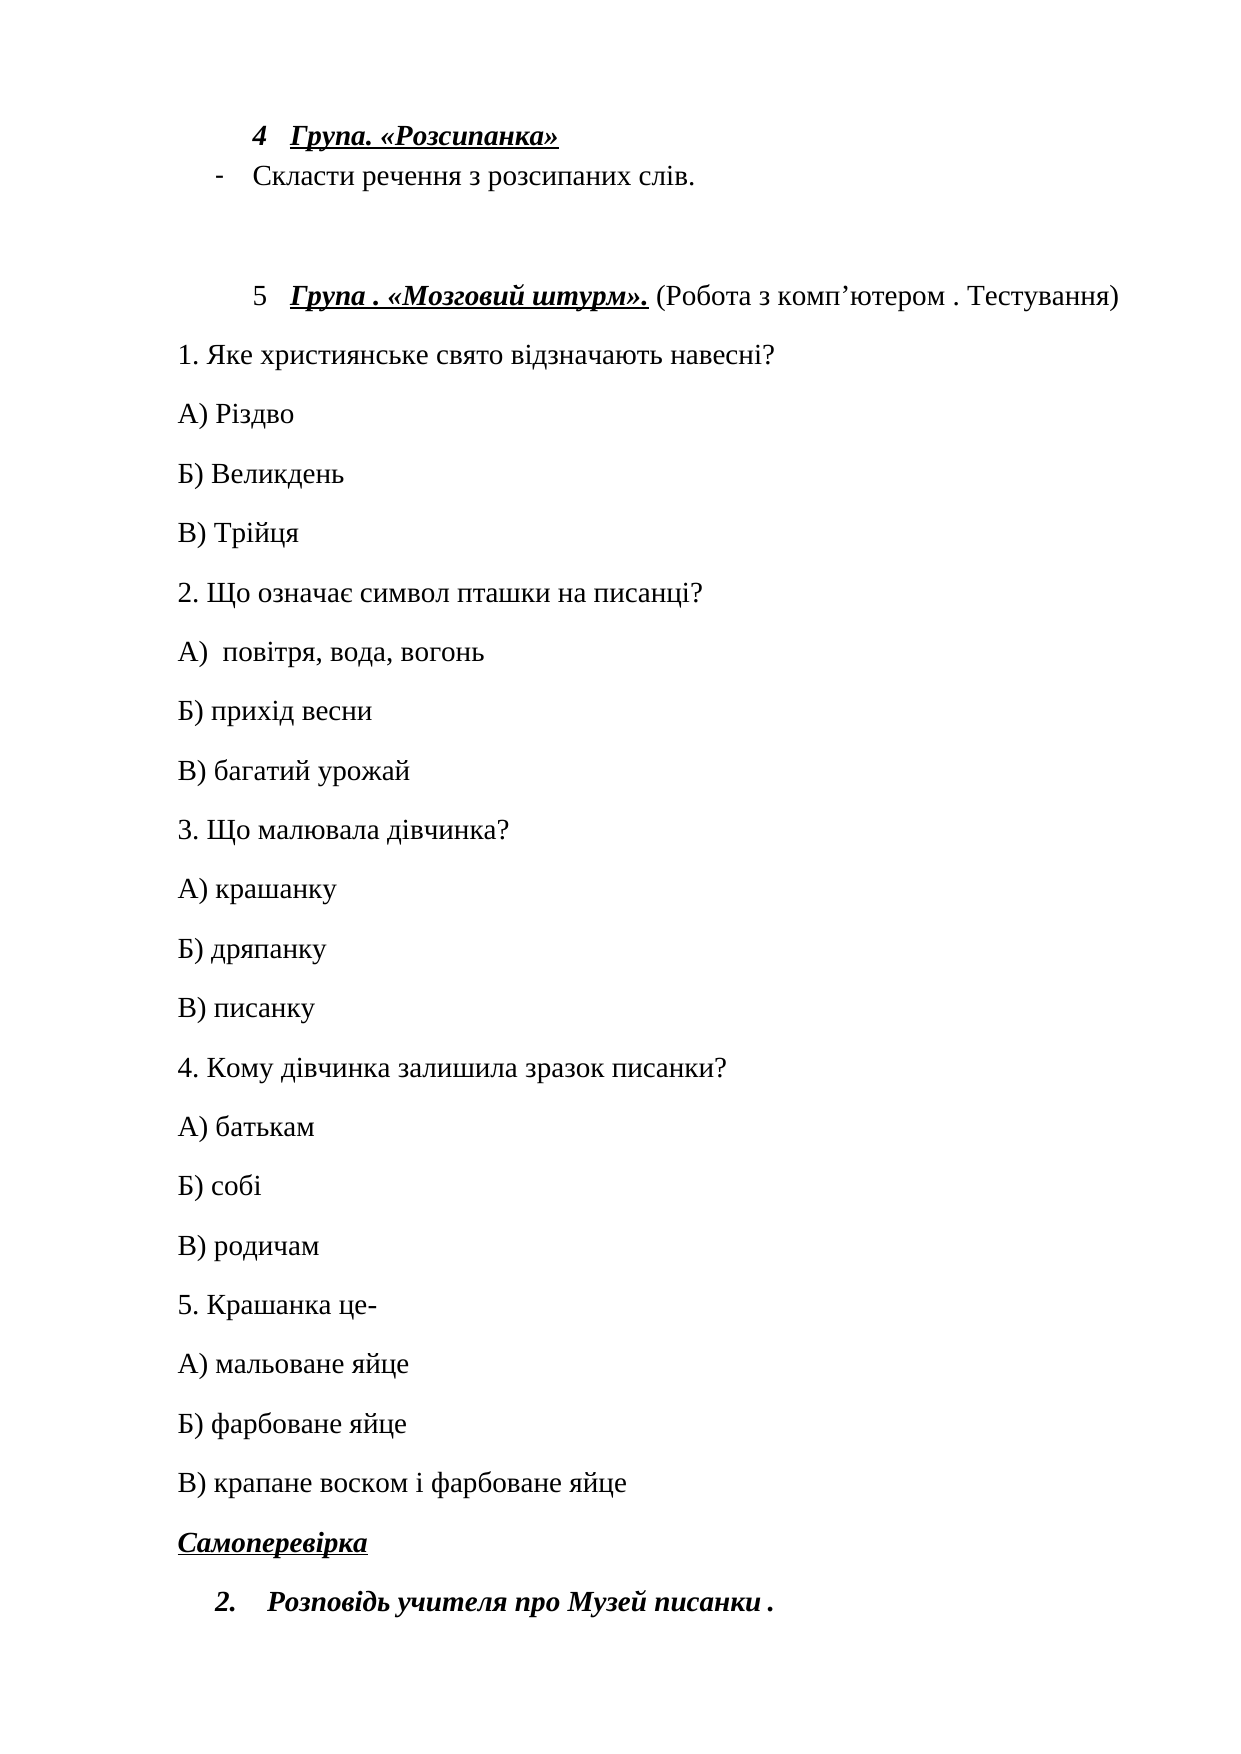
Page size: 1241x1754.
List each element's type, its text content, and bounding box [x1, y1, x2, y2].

text А) повітря, вода, вогонь [177, 634, 1152, 668]
text А) мальоване яйце [177, 1347, 1152, 1380]
text В) Трійця [177, 515, 1152, 549]
text В) родичам [177, 1228, 1152, 1261]
text 5. Крашанка це- [177, 1287, 1152, 1321]
text В) багатий урожай [177, 753, 1152, 786]
text 3. Що малювала дівчинка? [177, 812, 1152, 846]
list Скласти речення з розсипаних слів. [215, 157, 1152, 192]
text 2. Що означає символ пташки на писанці? [177, 575, 1152, 608]
text А) Різдво [177, 397, 1152, 430]
text Б) Великдень [177, 456, 1152, 489]
list Група . «Мозговий штурм». (Робота з комп’ютером . Тестування) [252, 278, 1152, 311]
text Б) фарбоване яйце [177, 1406, 1152, 1439]
text Самоперевірка [177, 1525, 1152, 1558]
text Б) прихід весни [177, 693, 1152, 727]
list Група. «Розсипанка» [252, 118, 1152, 152]
text В) крапане воском і фарбоване яйце [177, 1465, 1152, 1499]
text А) батькам [177, 1109, 1152, 1143]
text Б) собі [177, 1168, 1152, 1202]
text В) писанку [177, 990, 1152, 1024]
text 1. Яке християнське свято відзначають навесні? [177, 337, 1152, 371]
text А) крашанку [177, 872, 1152, 905]
text Б) дряпанку [177, 931, 1152, 964]
list Розповідь учителя про Музей писанки . [215, 1584, 1152, 1618]
text 4. Кому дівчинка залишила зразок писанки? [177, 1050, 1152, 1083]
